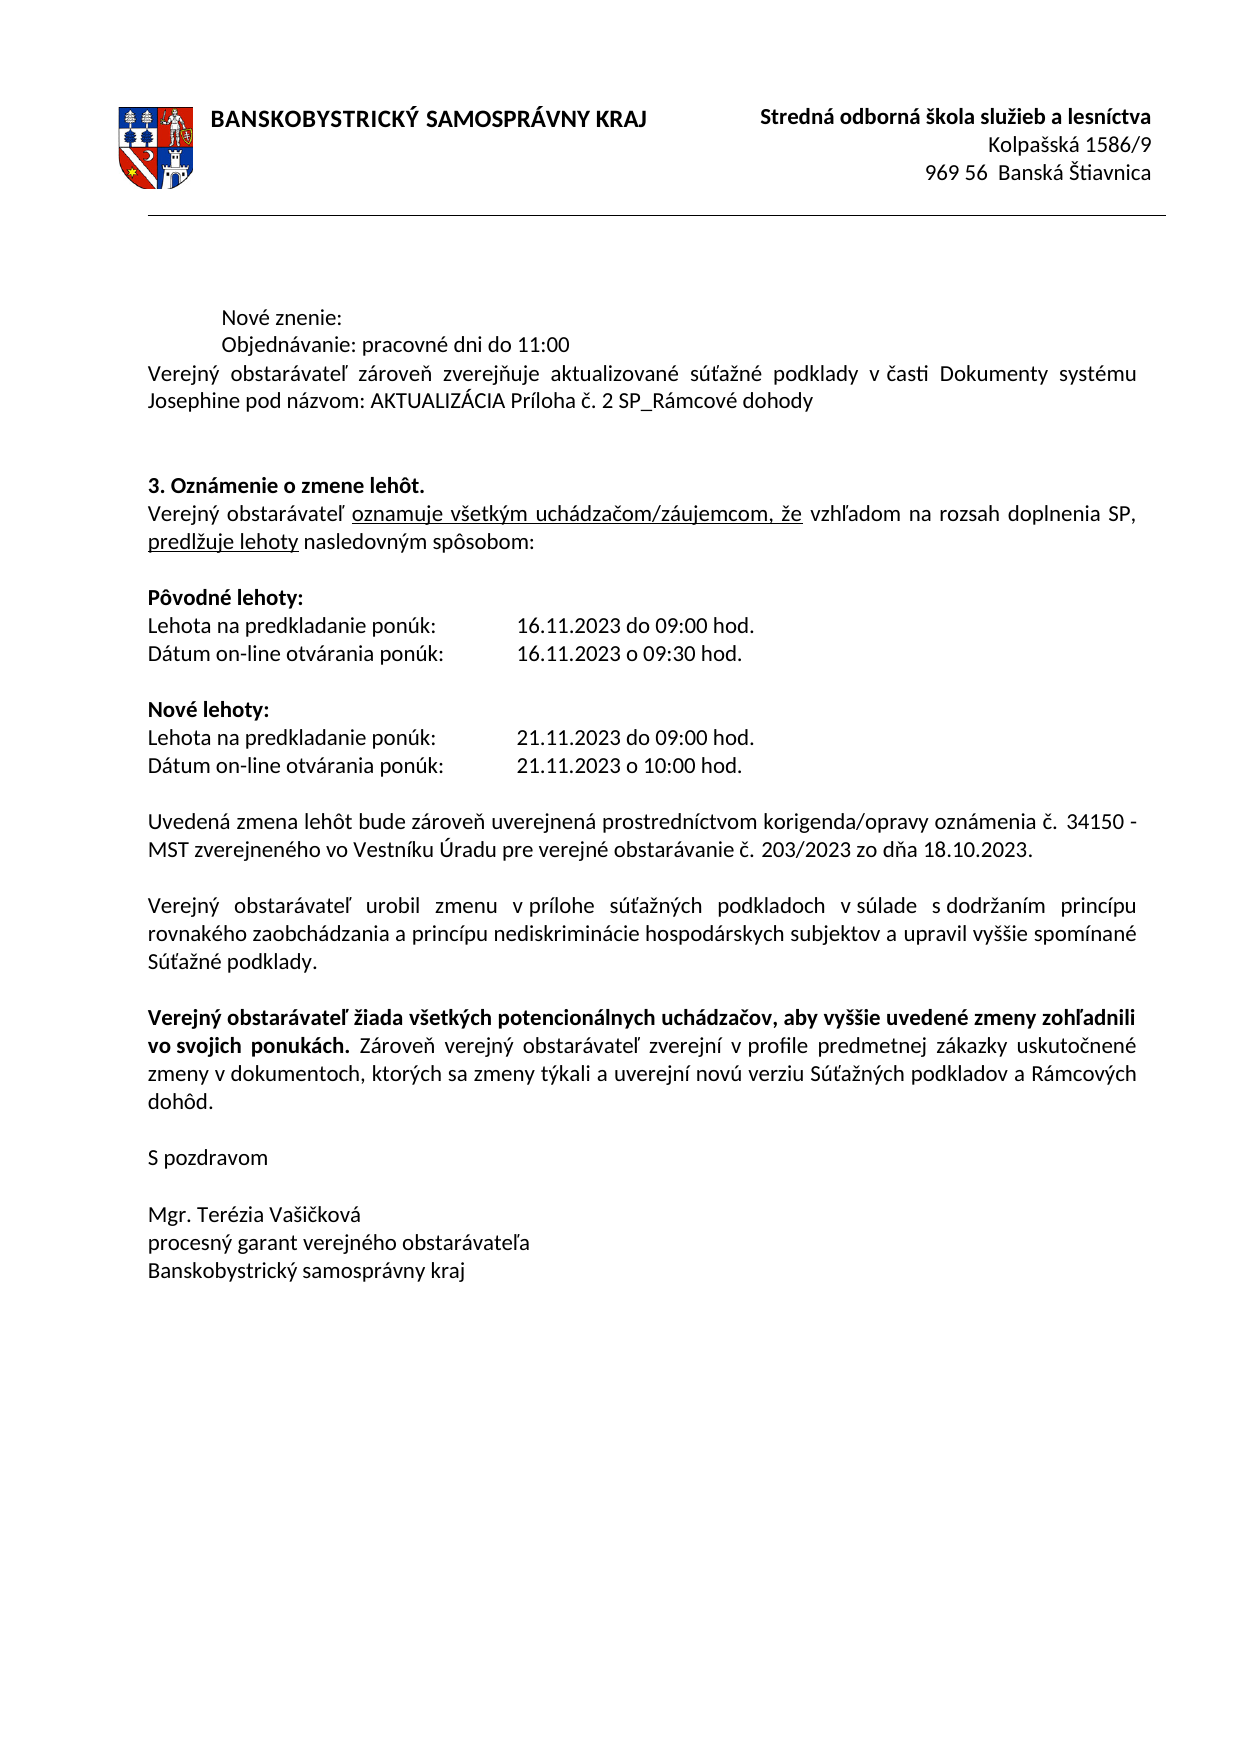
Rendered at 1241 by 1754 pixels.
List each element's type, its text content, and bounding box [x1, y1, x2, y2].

text Lehota na predkladanie ponúk: 16.11.2023 do 09:00 hod. [148, 611, 1137, 639]
list Dátum on-line otvárania ponúk: 16.11.2023 o 09:30 hod. [148, 639, 1137, 667]
text Objednávanie: pracovné dni do 11:00 [148, 331, 1137, 359]
text Verejný obstarávateľ urobil zmenu v prílohe súťažných podkladoch v súlade s dodržaním princípu rovnakého zaobchádzania a princípu nediskriminácie hospodárskych subjektov a upravil vyššie spomínané Súťažné podklady. [148, 891, 1137, 975]
text Verejný obstarávateľ žiada všetkých potencionálnych uchádzačov, aby vyššie uvedené zmeny zohľadnili vo svojich ponukách. Zároveň verejný obstarávateľ zverejní v profile predmetnej zákazky uskutočnené zmeny v dokumentoch, ktorých sa zmeny týkali a uverejní novú verziu Súťažných podkladov a Rámcových dohôd. [148, 1003, 1137, 1115]
text Nové znenie: [221, 303, 1137, 331]
list 3. Oznámenie o zmene lehôt. [148, 471, 1137, 499]
text Verejný obstarávateľ zároveň zverejňuje aktualizované súťažné podklady v časti Dokumenty systému Josephine pod názvom: AKTUALIZÁCIA Príloha č. 2 SP_Rámcové dohody [148, 359, 1137, 415]
text Uvedená zmena lehôt bude zároveň uverejnená prostredníctvom korigenda/opravy oznámenia č. 34150 - MST zverejneného vo Vestníku Úradu pre verejné obstarávanie č. 203/2023 zo dňa 18.10.2023. [148, 807, 1137, 863]
text procesný garant verejného obstarávateľa [148, 1228, 1137, 1256]
text Lehota na predkladanie ponúk: 21.11.2023 do 09:00 hod. [148, 723, 1137, 751]
list Nové lehoty: [148, 695, 1137, 723]
text S pozdravom [148, 1143, 1137, 1200]
text Mgr. Terézia Vašičková [148, 1200, 1137, 1228]
text Verejný obstarávateľ oznamuje všetkým uchádzačom/záujemcom, že vzhľadom na rozsah doplnenia SP, predlžuje lehoty nasledovným spôsobom: [148, 499, 1137, 555]
text Banskobystrický samosprávny kraj [148, 1256, 1137, 1284]
text Pôvodné lehoty: [148, 583, 1137, 611]
picture [117, 107, 193, 189]
text Dátum on-line otvárania ponúk: 21.11.2023 o 10:00 hod. [148, 751, 1137, 779]
